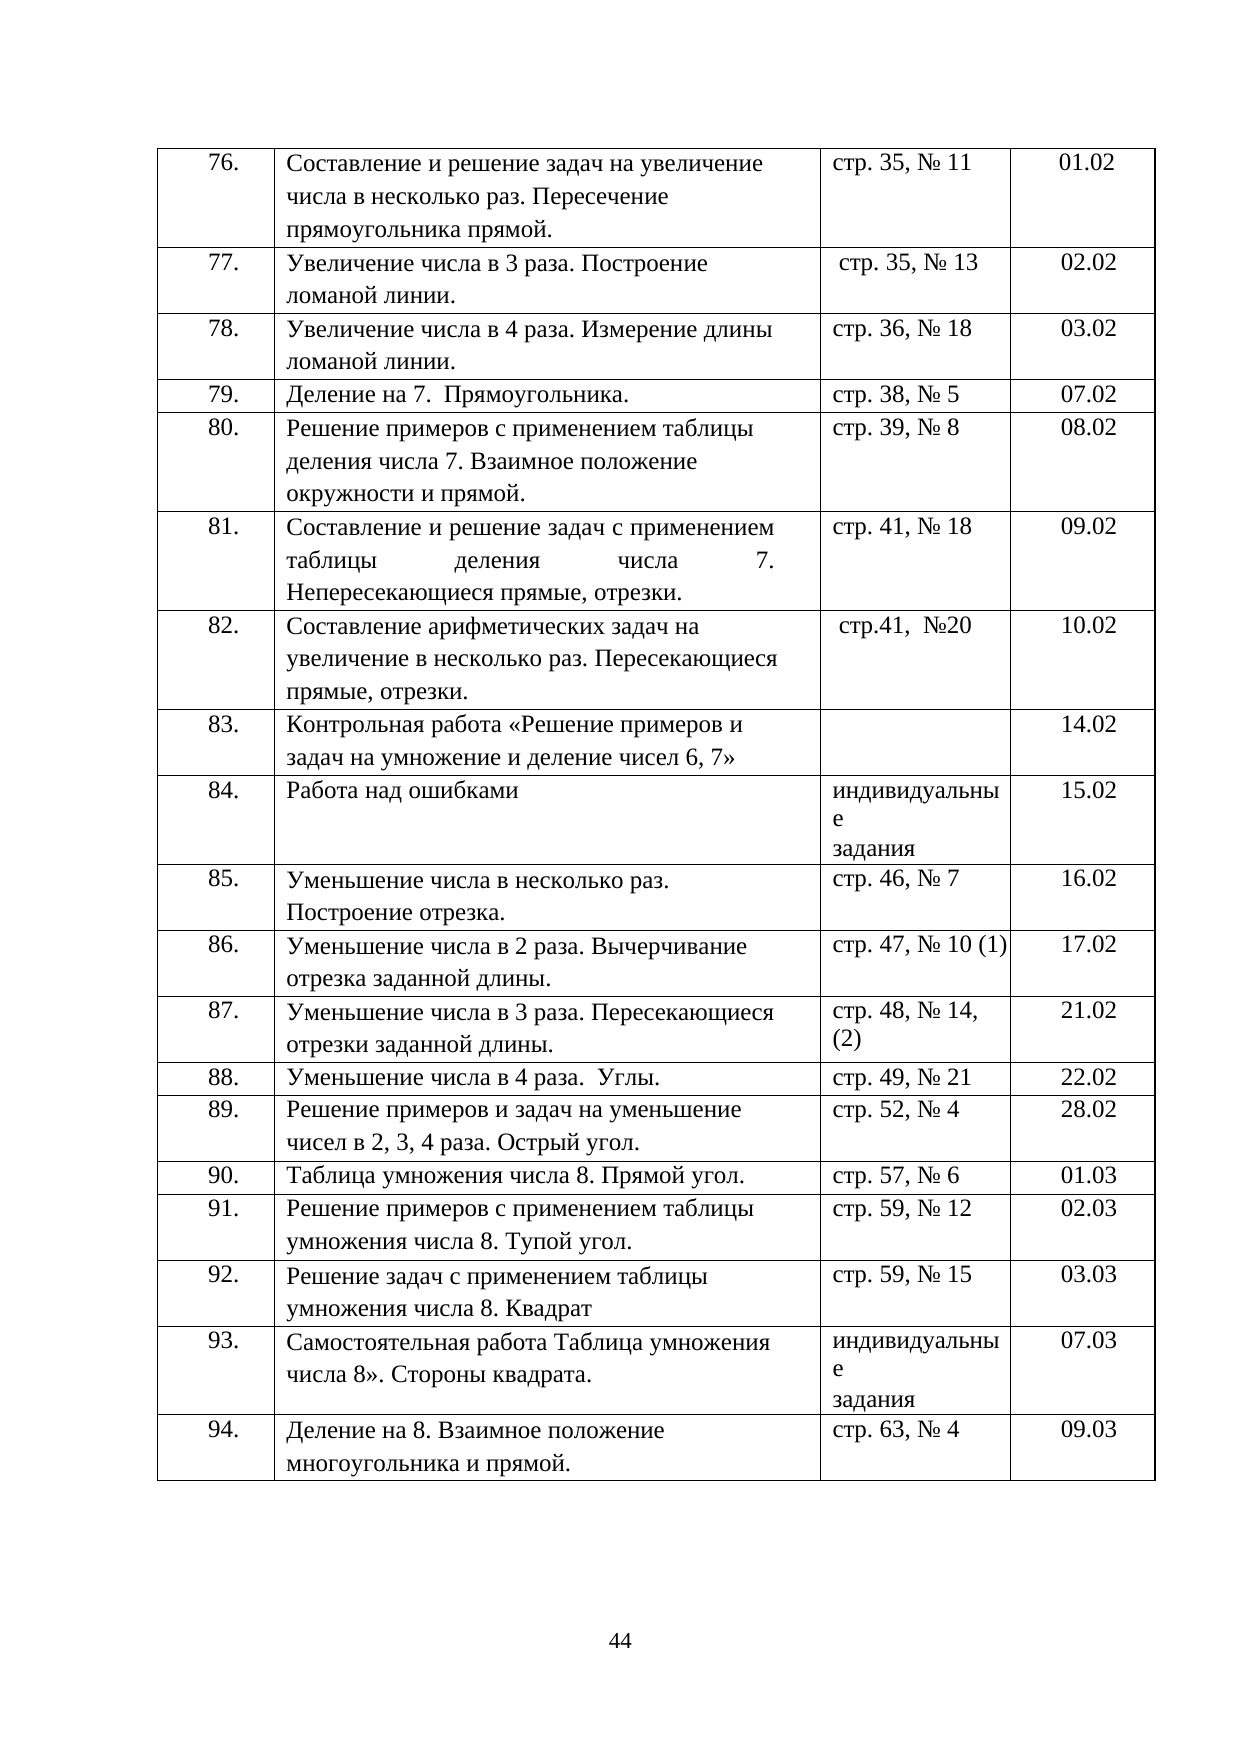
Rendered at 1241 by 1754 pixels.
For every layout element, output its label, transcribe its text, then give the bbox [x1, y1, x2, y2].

table_cell 83. [158, 710, 274, 775]
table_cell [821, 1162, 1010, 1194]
table_cell стр. 49, № 21 [821, 1063, 1010, 1095]
table_cell стр. 39, № 8 [821, 413, 1010, 511]
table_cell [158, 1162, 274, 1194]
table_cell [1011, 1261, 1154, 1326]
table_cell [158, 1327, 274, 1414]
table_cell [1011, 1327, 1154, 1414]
table_cell 87. [158, 997, 274, 1062]
table_cell 81. [158, 512, 274, 610]
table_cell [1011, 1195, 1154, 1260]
table_cell Уменьшение числа в несколько раз. Построение отрезка. [275, 865, 820, 930]
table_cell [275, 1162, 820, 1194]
table_cell 85. [158, 865, 274, 930]
table_cell Уменьшение числа в 3 раза. Пересекающиеся отрезки заданной длины. [275, 997, 820, 1062]
table_cell 10.02 [1011, 611, 1154, 709]
table_cell Деление на 7. Прямоугольника. [275, 380, 820, 412]
table_cell 03.02 [1011, 314, 1154, 379]
table_cell Уменьшение числа в 2 раза. Вычерчивание отрезка заданной длины. [275, 931, 820, 996]
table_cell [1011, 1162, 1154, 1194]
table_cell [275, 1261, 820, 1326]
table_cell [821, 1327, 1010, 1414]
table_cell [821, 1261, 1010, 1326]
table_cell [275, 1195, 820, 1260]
table_cell стр. 47, № 10 (1) [821, 931, 1010, 996]
table_cell 88. [158, 1063, 274, 1095]
table_cell 89. [158, 1096, 274, 1161]
table_cell 02.02 [1011, 248, 1154, 313]
table_cell 86. [158, 931, 274, 996]
table_cell 14.02 [1011, 710, 1154, 775]
table_cell индивидуальны е задания [821, 776, 1010, 864]
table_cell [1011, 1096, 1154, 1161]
table_cell 84. [158, 776, 274, 864]
table_cell Увеличение числа в 3 раза. Построение ломаной линии. [275, 248, 820, 313]
table_cell Решение примеров и задач на уменьшение чисел в 2, 3, 4 раза. Острый угол. [275, 1096, 820, 1161]
table_cell Составление и решение задач с применением таблицы деления числа 7. Непересекающиеся прямые, отрезки. [275, 512, 820, 610]
table_cell 16.02 [1011, 865, 1154, 930]
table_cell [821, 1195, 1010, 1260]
table_cell стр. 38, № 5 [821, 380, 1010, 412]
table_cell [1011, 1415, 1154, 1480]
table_cell Работа над ошибками [275, 776, 820, 864]
table_header 76. [158, 149, 274, 247]
table_cell [821, 710, 1010, 775]
table_cell 17.02 [1011, 931, 1154, 996]
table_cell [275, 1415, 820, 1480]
table_cell стр. 36, № 18 [821, 314, 1010, 379]
table_cell 22.02 [1011, 1063, 1154, 1095]
table_cell 21.02 [1011, 997, 1154, 1062]
table_cell 82. [158, 611, 274, 709]
table_header Составление и решение задач на увеличение числа в несколько раз. Пересечение прямоугольника прямой. [275, 149, 820, 247]
table_header 01.02 [1011, 149, 1154, 247]
table_cell стр. 41, № 18 [821, 512, 1010, 610]
table_cell 15.02 [1011, 776, 1154, 864]
table_cell 77. [158, 248, 274, 313]
table_cell стр.41, №20 [821, 611, 1010, 709]
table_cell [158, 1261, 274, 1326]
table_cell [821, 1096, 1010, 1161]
table_cell Увеличение числа в 4 раза. Измерение длины ломаной линии. [275, 314, 820, 379]
table_cell Решение примеров с применением таблицы деления числа 7. Взаимное положение окружности и прямой. [275, 413, 820, 511]
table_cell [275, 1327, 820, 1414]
table_cell стр. 35, № 13 [821, 248, 1010, 313]
table_header стр. 35, № 11 [821, 149, 1010, 247]
table_cell 09.02 [1011, 512, 1154, 610]
table_cell 79. [158, 380, 274, 412]
table_cell Составление арифметических задач на увеличение в несколько раз. Пересекающиеся прямые, отрезки. [275, 611, 820, 709]
table_cell стр. 46, № 7 [821, 865, 1010, 930]
table_cell 80. [158, 413, 274, 511]
table_cell Контрольная работа «Решение примеров и задач на умножение и деление чисел 6, 7» [275, 710, 820, 775]
table_cell 08.02 [1011, 413, 1154, 511]
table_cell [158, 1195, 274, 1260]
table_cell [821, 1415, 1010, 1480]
table_cell Уменьшение числа в 4 раза. Углы. [275, 1063, 820, 1095]
table_cell стр. 48, № 14, (2) [821, 997, 1010, 1062]
table_cell 07.02 [1011, 380, 1154, 412]
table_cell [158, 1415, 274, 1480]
table_cell 78. [158, 314, 274, 379]
